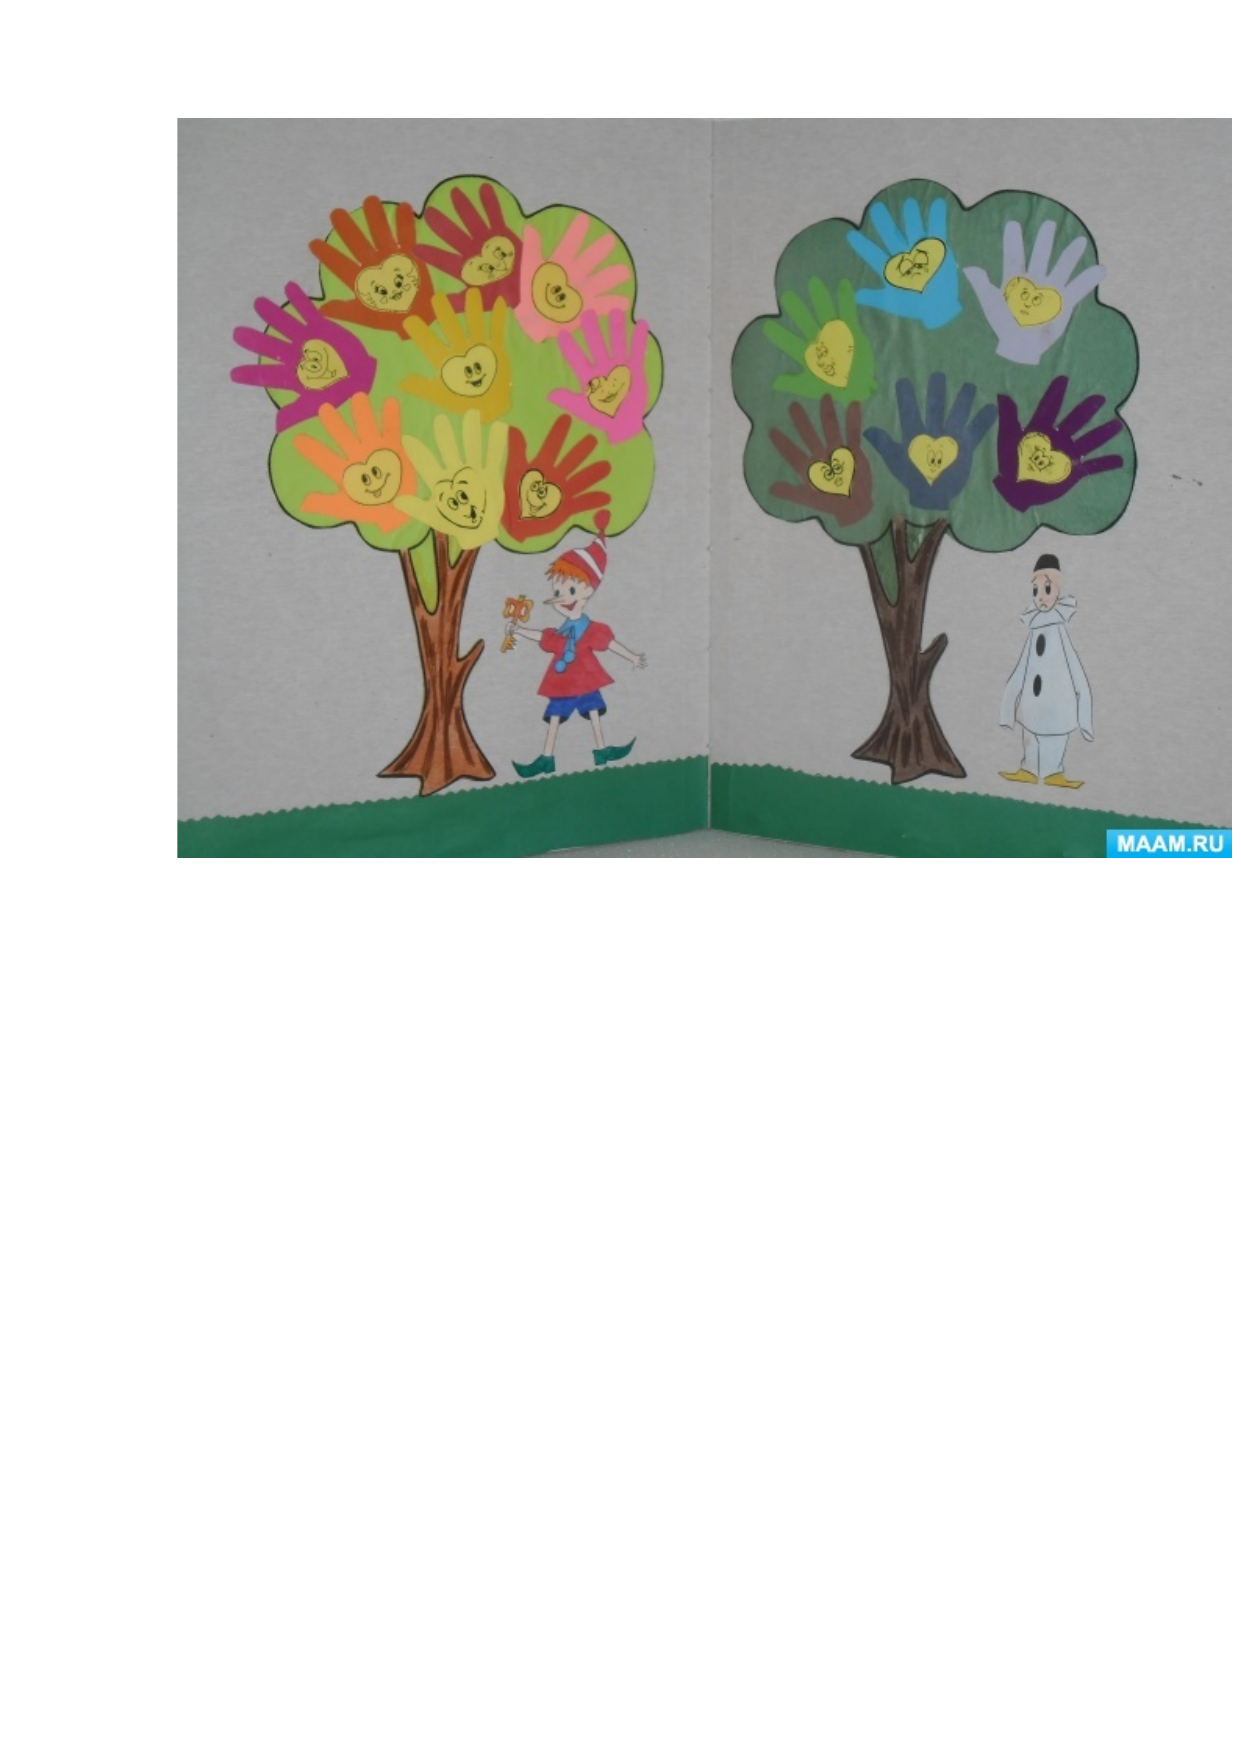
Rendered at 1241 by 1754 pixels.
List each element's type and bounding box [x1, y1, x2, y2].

picture [177, 118, 1232, 858]
